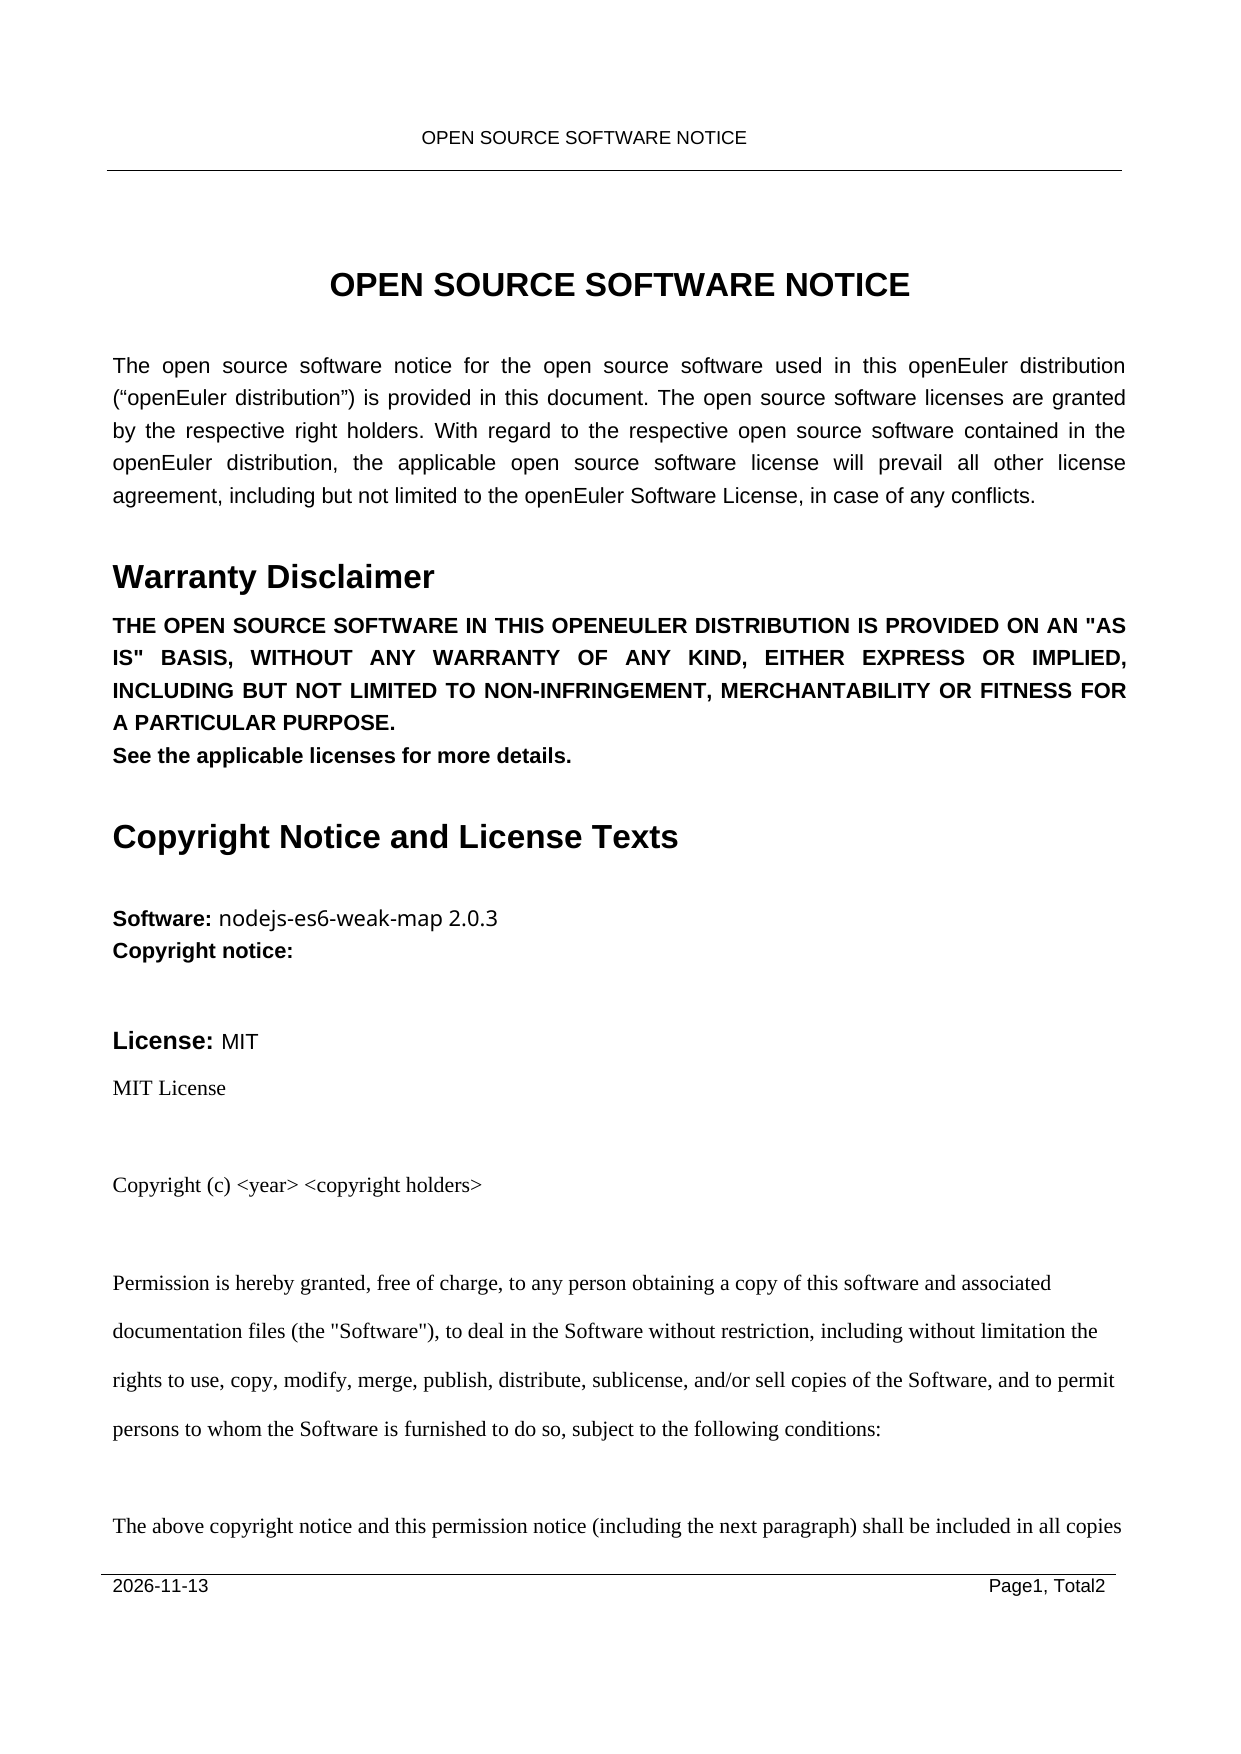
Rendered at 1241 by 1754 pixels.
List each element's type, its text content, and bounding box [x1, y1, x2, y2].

text THE OPEN SOURCE SOFTWARE IN THIS OPENEULER DISTRIBUTION IS PROVIDED ON AN "AS IS" BASIS, WITHOUT ANY WARRANTY OF ANY KIND, EITHER EXPRESS OR IMPLIED, INCLUDING BUT NOT LIMITED TO NON-INFRINGEMENT, MERCHANTABILITY OR FITNESS FOR A PARTICULAR PURPOSE. See the applicable licenses for more details. [112, 609, 1128, 771]
text The open source software notice for the open source software used in this openEuler distribution (“openEuler distribution”) is provided in this document. The open source software licenses are granted by the respective right holders. With regard to the respective open source software contained in the openEuler distribution, the applicable open source software license will prevail all other license agreement, including but not limited to the openEuler Software License, in case of any conflicts. [112, 349, 1128, 511]
text Software: nodejs-es6-weak-map 2.0.3 [112, 901, 1128, 934]
text License: MIT [112, 1024, 1128, 1057]
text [112, 1071, 1128, 1542]
text Copyright Notice and License Texts [112, 804, 1128, 869]
text OPEN SOURCE SOFTWARE NOTICE [112, 251, 1128, 316]
text Copyright notice: [112, 934, 1128, 966]
text Warranty Disclaimer [112, 544, 1128, 609]
